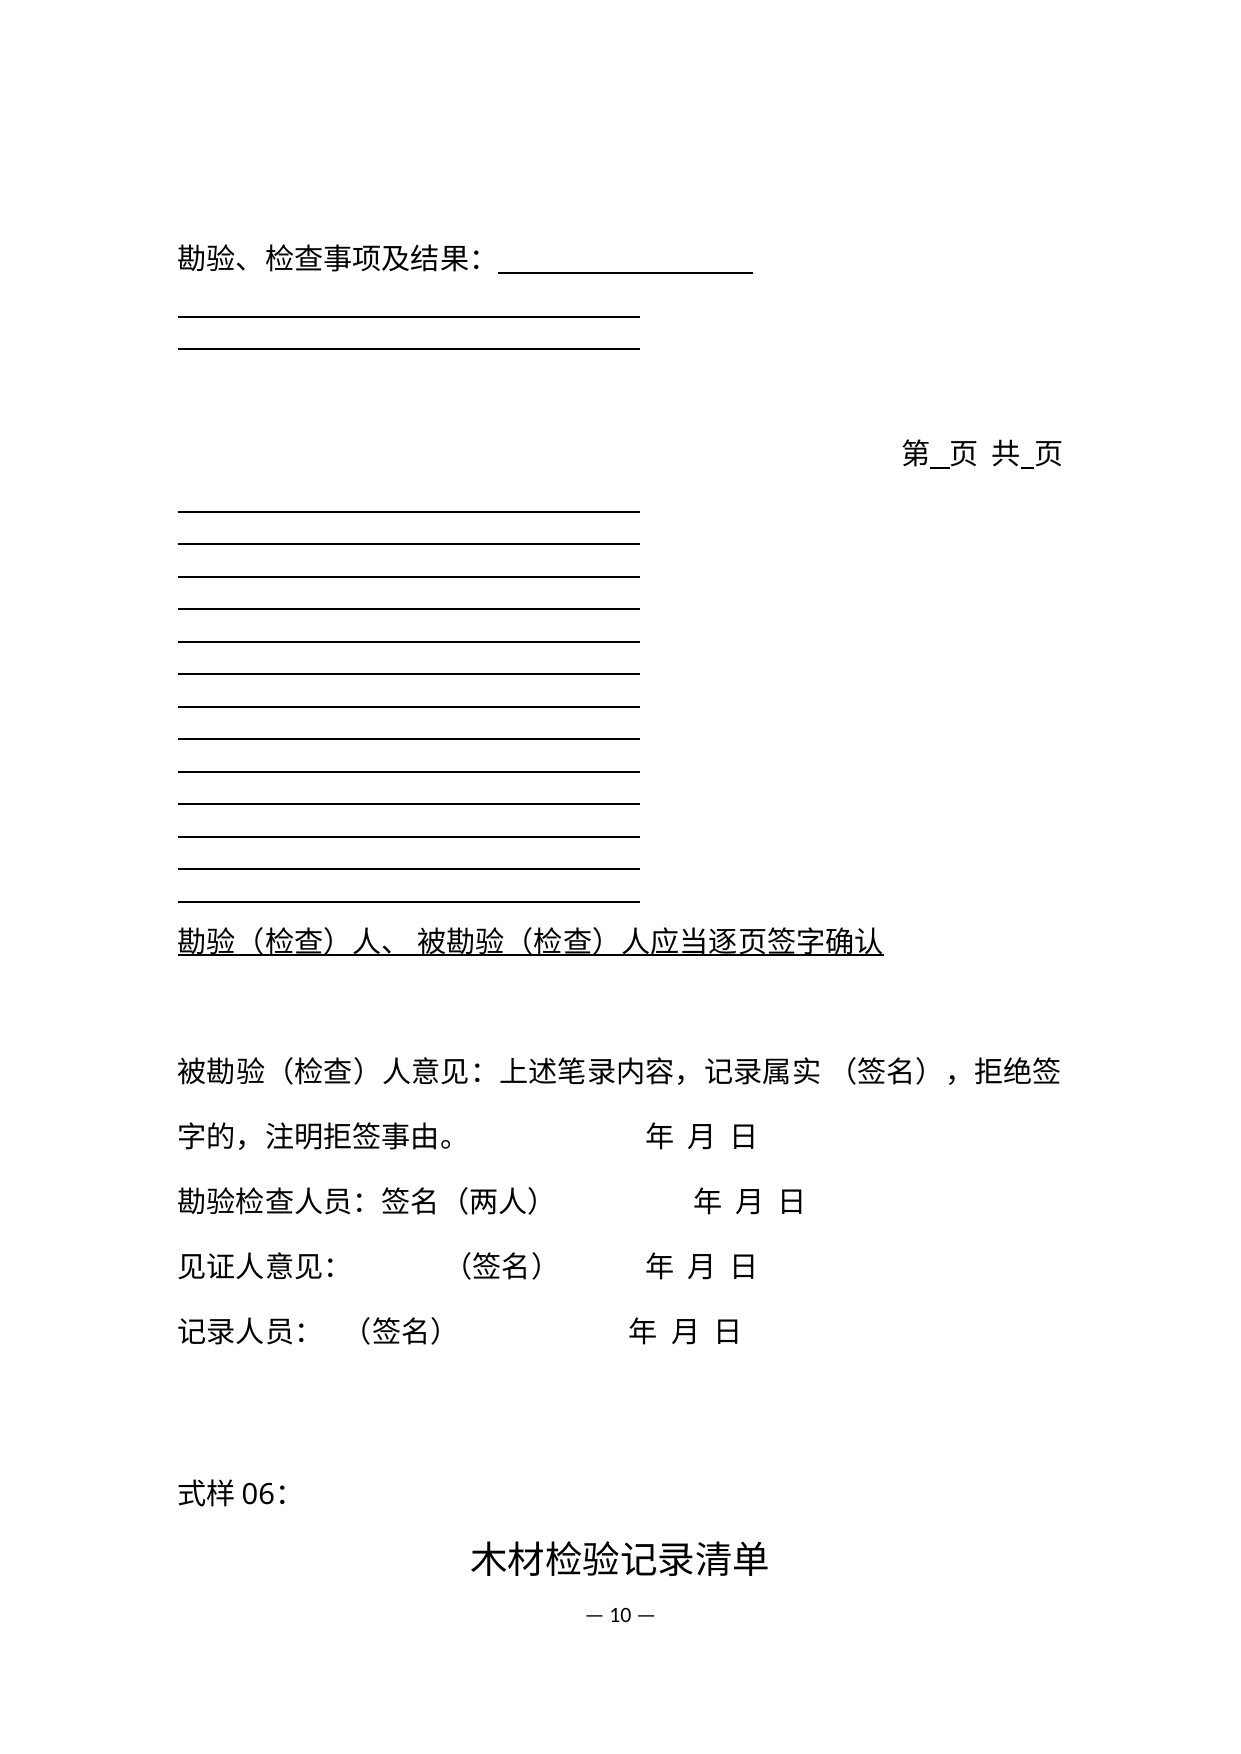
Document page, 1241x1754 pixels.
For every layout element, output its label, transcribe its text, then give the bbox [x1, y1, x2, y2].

text 勘验检查人员：签名（两人） 年 月 日 [177, 1167, 1063, 1232]
text 木材检验记录清单 [177, 1524, 1063, 1589]
text 第 页 共 页 [177, 419, 1063, 484]
text 见证人意见： （签名） 年 月 日 [177, 1232, 1063, 1297]
text 勘验、检查事项及结果： [177, 224, 1063, 289]
text 式样06： [177, 1459, 1063, 1524]
text 勘验（检查）人、 被勘验（检查）人应当逐页签字确认 [177, 907, 1063, 972]
text 记录人员： （签名） 年 月 日 [177, 1297, 1063, 1362]
text 被勘验（检查）人意见：上述笔录内容，记录属实 （签名），拒绝签字的，注明拒签事由。 年 月 日 [177, 1037, 1063, 1167]
